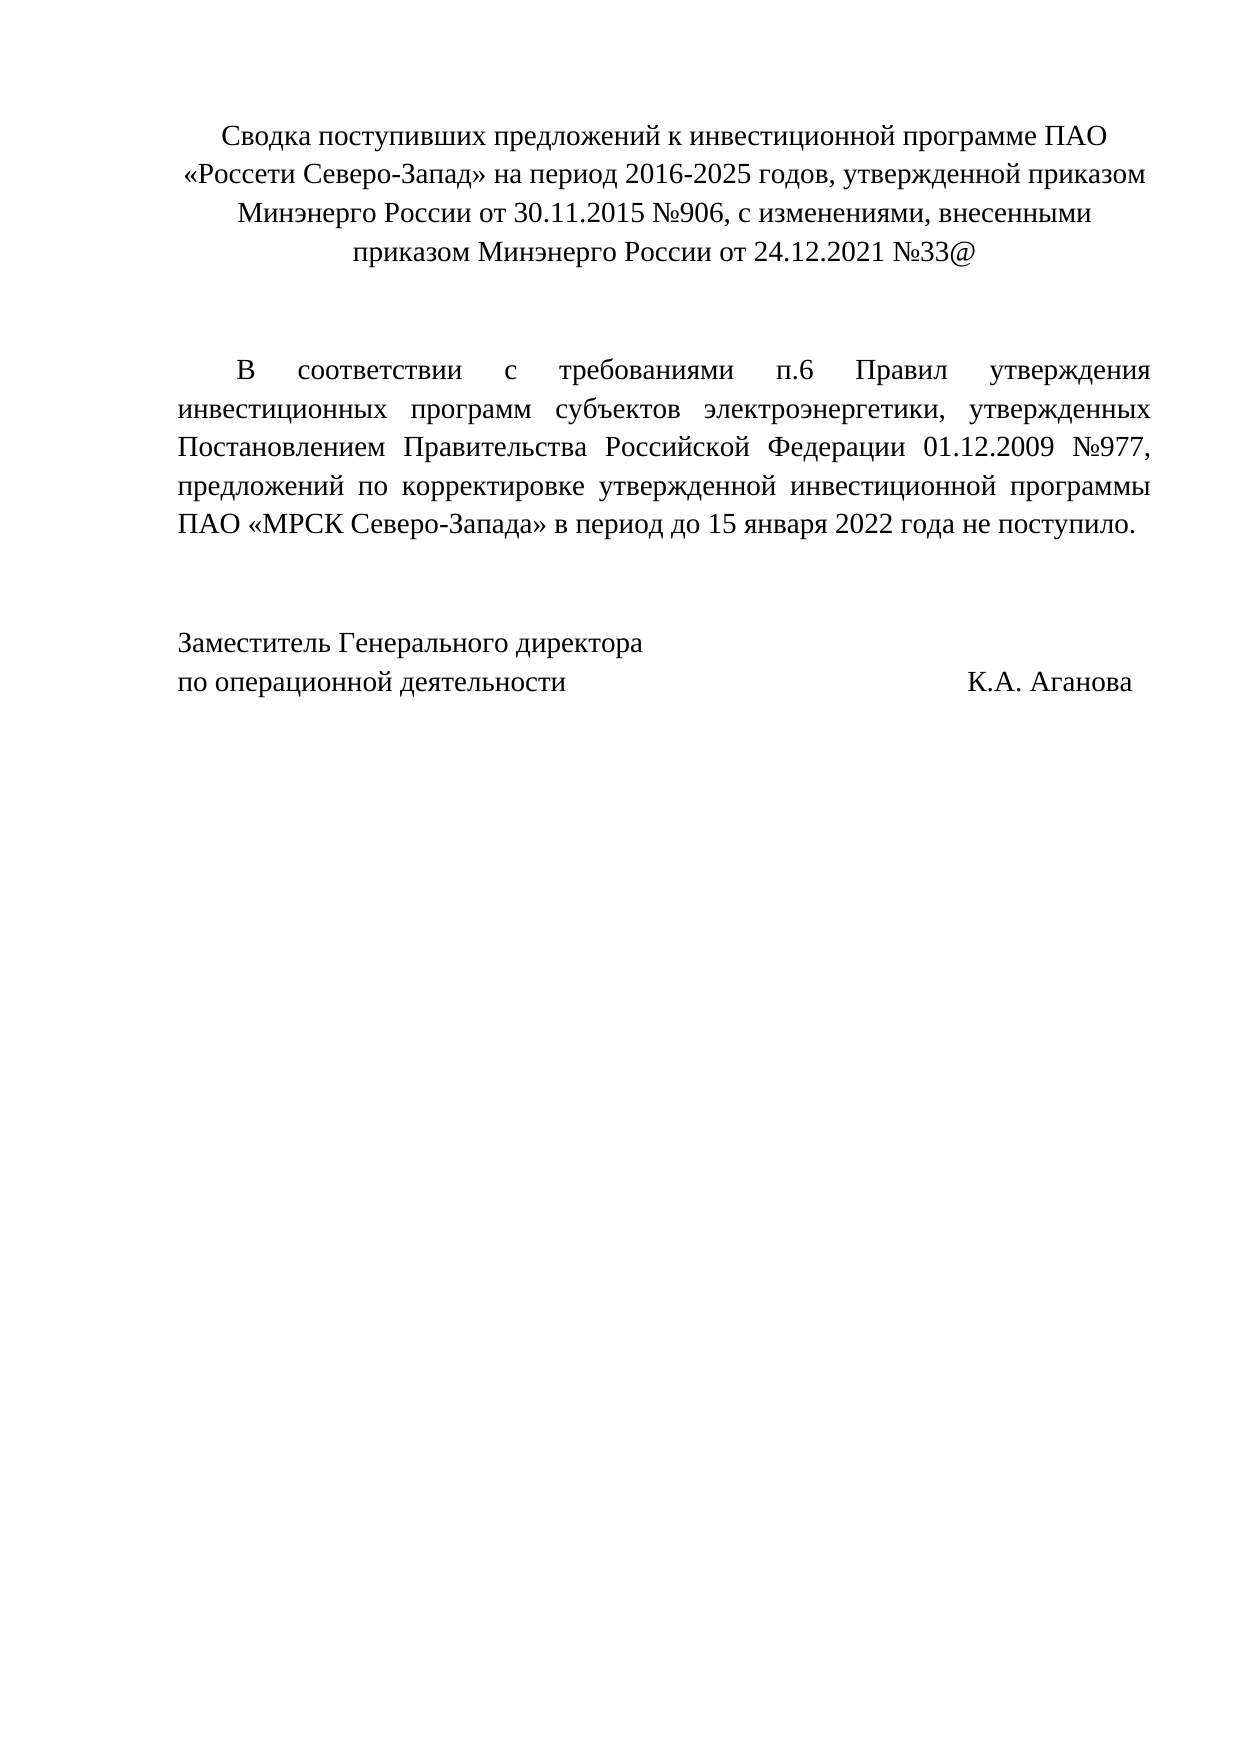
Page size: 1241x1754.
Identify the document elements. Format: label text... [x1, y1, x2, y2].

text по операционной деятельности К.А. Аганова [177, 664, 1152, 697]
text В соответствии с требованиями п.6 Правил утверждения инвестиционных программ субъектов электроэнергетики, утвержденных Постановлением Правительства Российской Федерации 01.12.2009 №977, предложений по корректировке утвержденной инвестиционной программы ПАО «МРСК Северо-Запада» в период до 15 января 2022 года не поступило. [177, 352, 1152, 540]
text Заместитель Генерального директора [177, 625, 1152, 659]
text Сводка поступивших предложений к инвестиционной программе ПАО «Россети Северо-Запад» на период 2016-2025 годов, утвержденной приказом Минэнерго России от 30.11.2015 №906, с изменениями, внесенными приказом Минэнерго России от 24.12.2021 №33@ [177, 118, 1152, 267]
